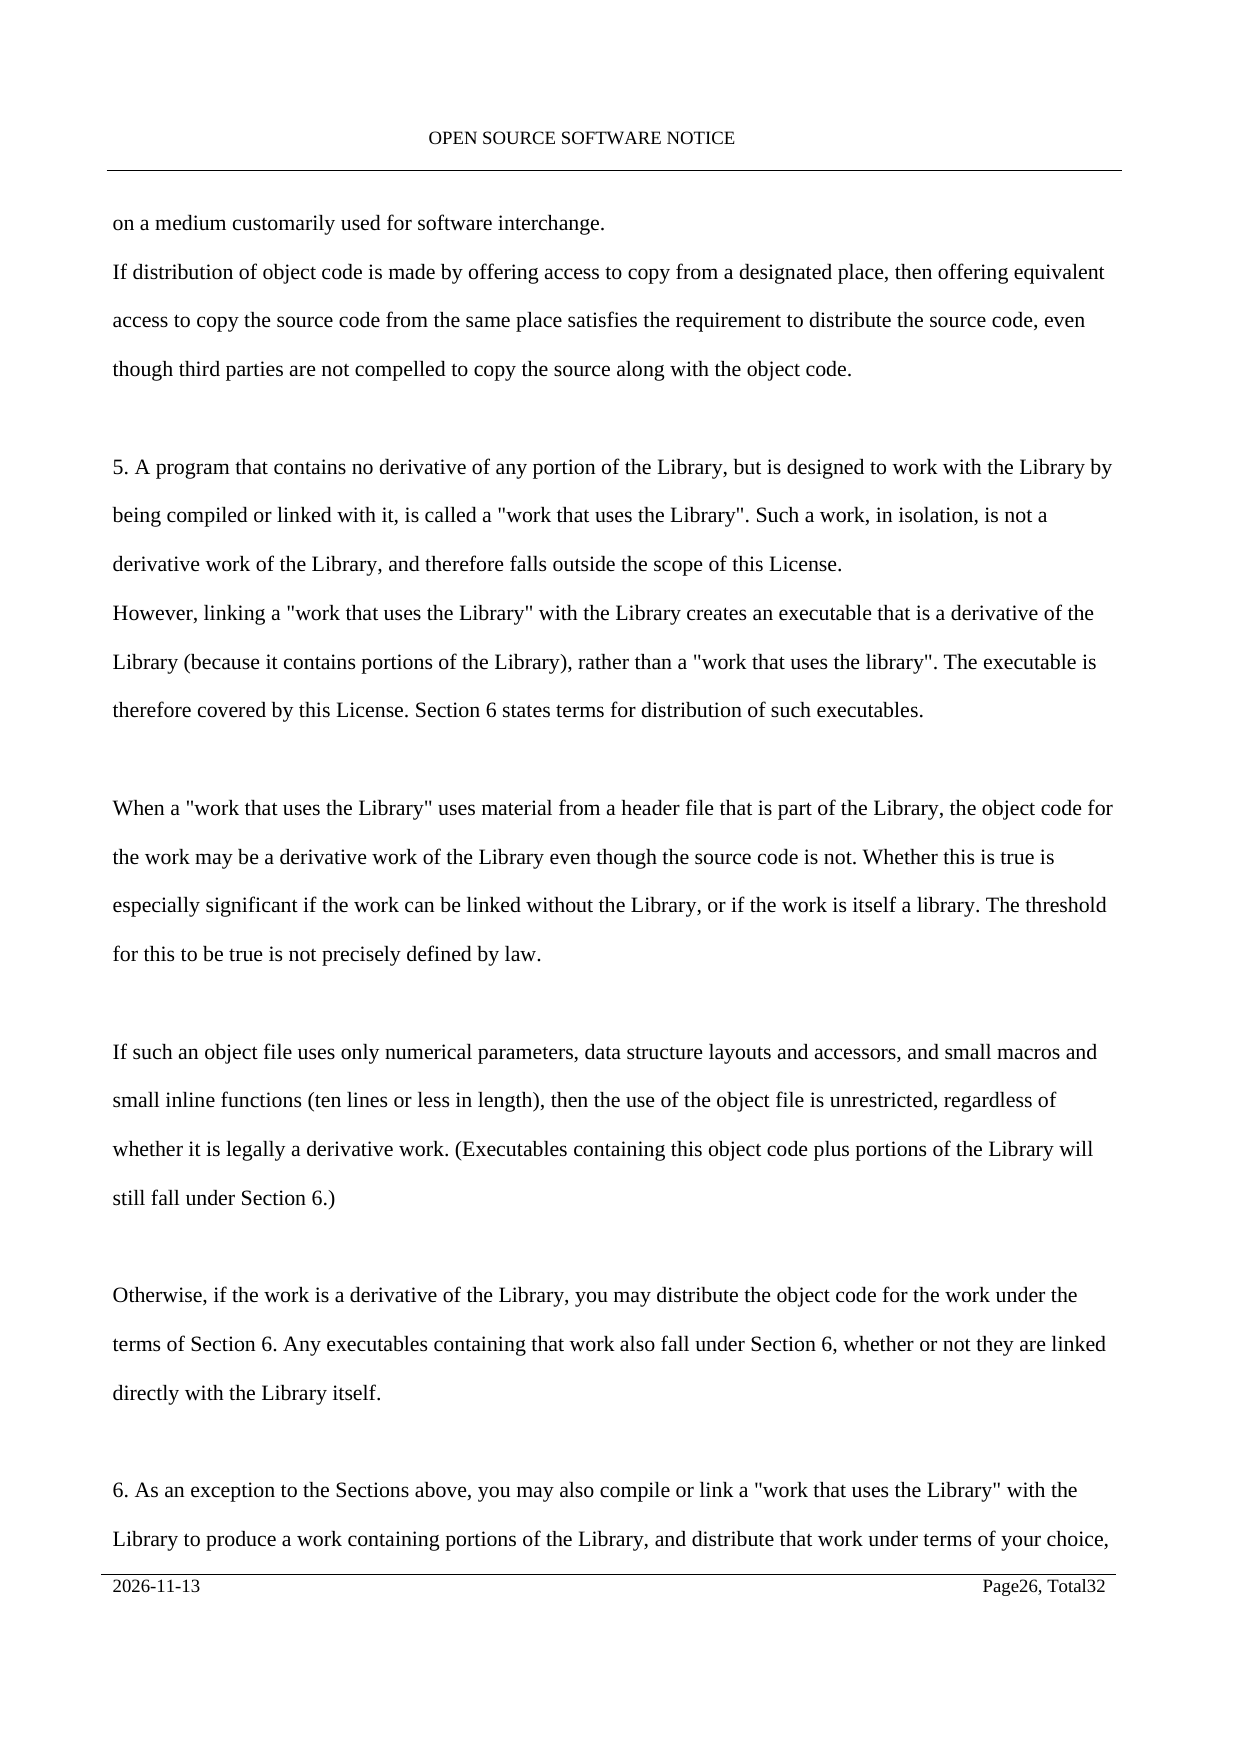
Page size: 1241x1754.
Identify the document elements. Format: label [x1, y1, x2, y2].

text [112, 206, 1128, 1555]
